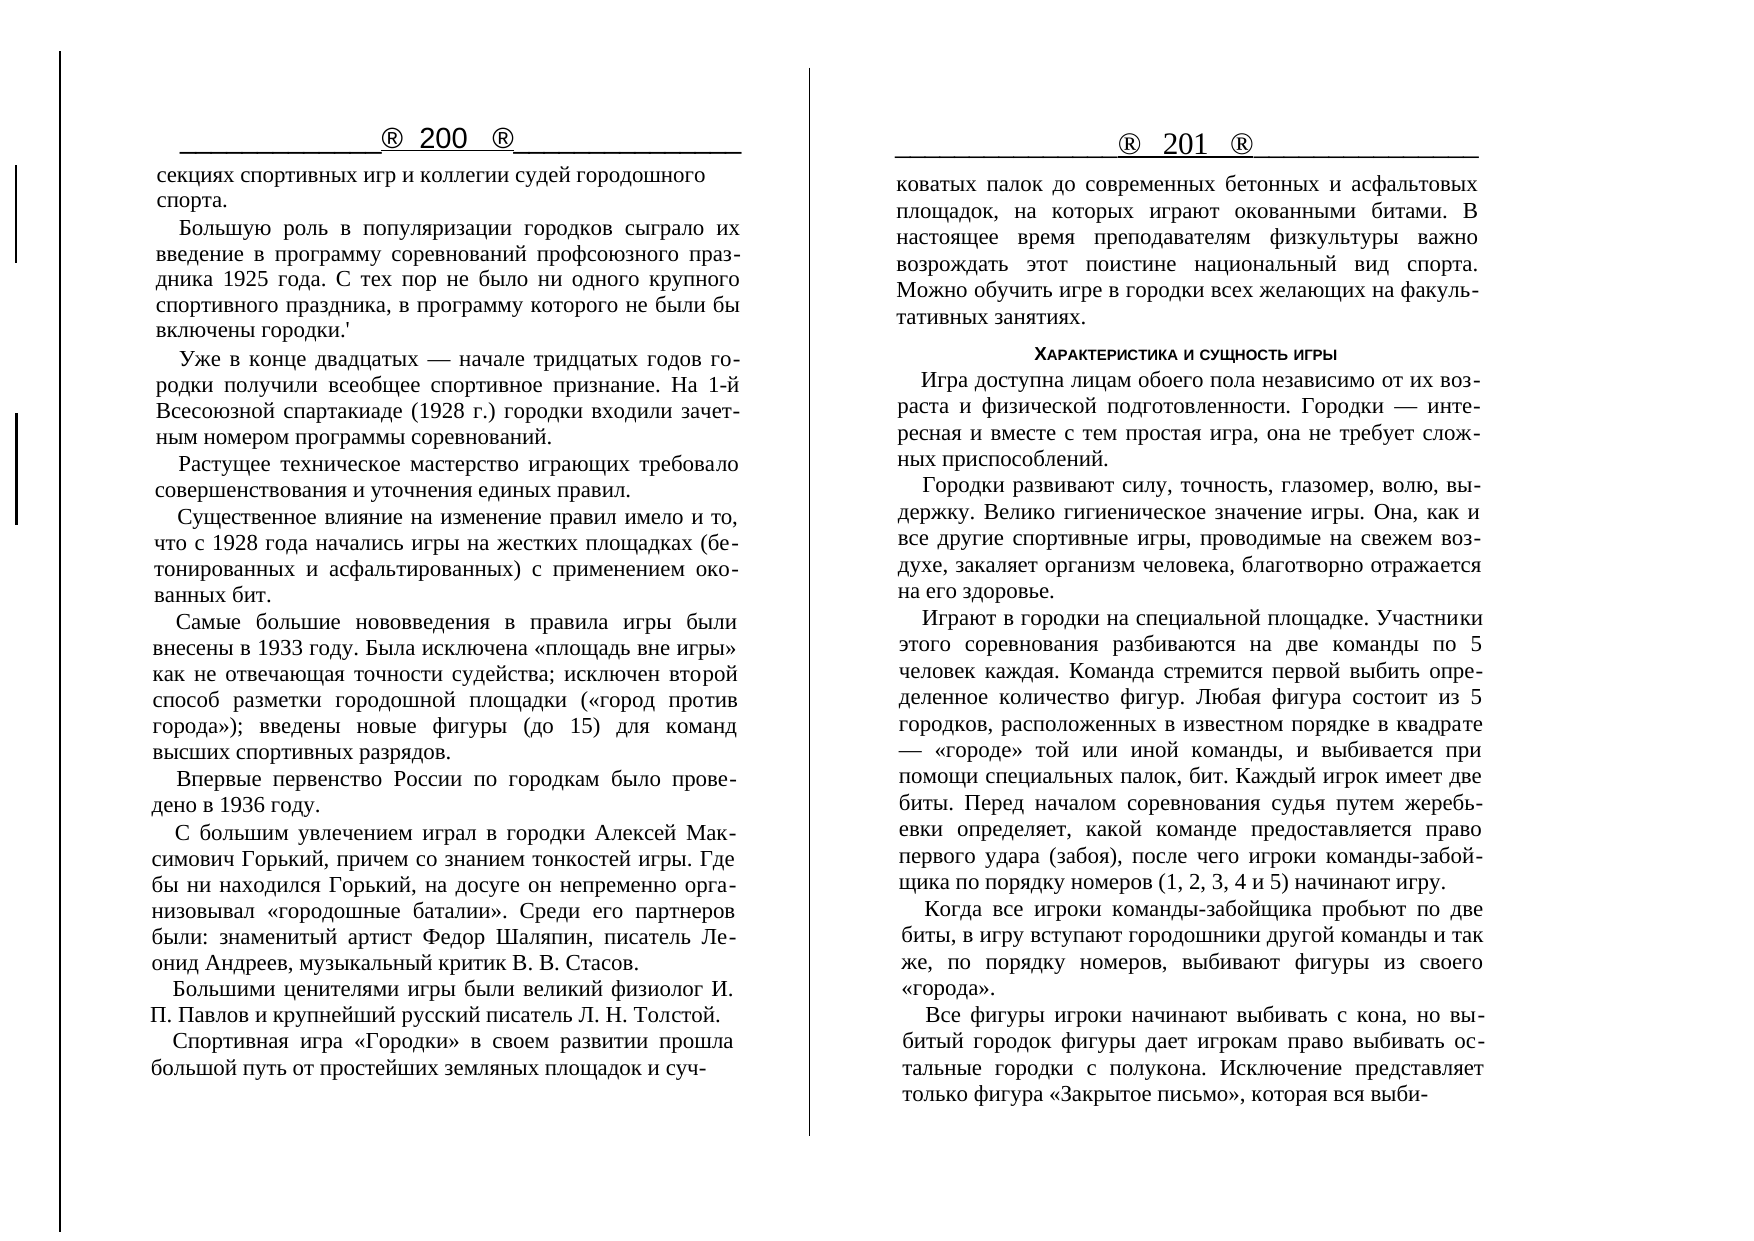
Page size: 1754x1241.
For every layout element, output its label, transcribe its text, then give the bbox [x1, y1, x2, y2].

text ® 201 ® [895, 125, 1485, 161]
text Самые большие нововведения в правила игры были внесены в 1933 году. Была исключена «площадь вне игры» как не отвечающая точности судейства; исключен второй способ разметки городошной площадки («город против города»); введены новые фигуры (до 15) для команд высших спортивных разрядов. [152, 608, 738, 765]
text Играют в городки на специальной площадке. Участники этого соревнования разбиваются на две команды по 5 человек каждая. Команда стремится первой выбить определенное количество фигур. Любая фигура состоит из 5 городков, расположенных в известном порядке в квадрате — «городе» той или иной команды, и выбивается при помощи специальных палок, бит. Каждый игрок имеет две биты. Перед началом соревнования судья путем жеребьевки определяет, какой команде предоставляется право первого удара (забоя), после чего игроки команды-забойщика по порядку номеров (1, 2, 3, 4 и 5) начинают игру. [899, 604, 1483, 895]
text Уже в конце двадцатых — начале тридцатых годов городки получили всеобщее спортивное признание. На 1-й Всесоюзной спартакиаде (1928 г.) городки входили зачетным номером программы соревнований. [156, 345, 740, 449]
text Большими ценителями игры были великий физиолог И. П. Павлов и крупнейший русский писатель Л. Н. Толстой. [150, 976, 734, 1028]
text Когда все игроки команды-забойщика пробьют по две биты, в игру вступают городошники другой команды и так же, по порядку номеров, выбивают фигуры из своего «города». [901, 895, 1484, 1001]
text Игра доступна лицам обоего пола независимо от их возраста и физической подготовленности. Городки — интересная и вместе с тем простая игра, она не требует сложных приспособлений. [897, 366, 1480, 472]
text коватых палок до современных бетонных и асфальтовых площадок, на которых играют окованными битами. В настоящее время преподавателям физкультуры важно возрождать этот поистине национальный вид спорта. Можно обучить игре в городки всех желающих на факультативных занятиях. [896, 171, 1479, 329]
text Спортивная игра «Городки» в своем развитии прошла большой путь от простейших земляных площадок и суч- [151, 1028, 734, 1080]
text Характеристика и сущность игры [1034, 339, 1485, 366]
text Существенное влияние на изменение правил имело и то, что с 1928 года начались игры на жестких площадках (бетонированных и асфальтированных) с применением окованных бит. [154, 503, 738, 607]
text Растущее техническое мастерство играющих требовало совершенствования и уточнения единых правил. [154, 451, 738, 503]
text ® 200 ® [157, 121, 742, 154]
text Городки развивают силу, точность, глазомер, волю, выдержку. Велико гигиеническое значение игры. Она, как и все другие спортивные игры, проводимые на свежем воздухе, закаляет организм человека, благотворно отражается на его здоровье. [898, 472, 1481, 604]
text секциях спортивных игр и коллегии судей городошного спорта. [156, 162, 742, 212]
text Все фигуры игроки начинают выбивать с кона, но выбитый городок фигуры дает игрокам право выбивать остальные городки с полукона. Исключение представляет только фигура «Закрытое письмо», которая вся выби- [902, 1001, 1485, 1107]
text Большую роль в популяризации городков сыграло их введение в программу соревнований профсоюзного праздника 1925 года. С тех пор не было ни одного крупного спортивного праздника, в программу которого не были бы включены городки.' [156, 215, 741, 343]
text С большим увлечением играл в городки Алексей Максимович Горький, причем со знанием тонкостей игры. Где бы ни находился Горький, на досуге он непременно организовывал «городошные баталии». Среди его партнеров были: знаменитый артист Федор Шаляпин, писатель Леонид Андреев, музыкальный критик В. В. Стасов. [151, 819, 736, 976]
text Впервые первенство России по городкам было проведено в 1936 году. [151, 766, 737, 818]
